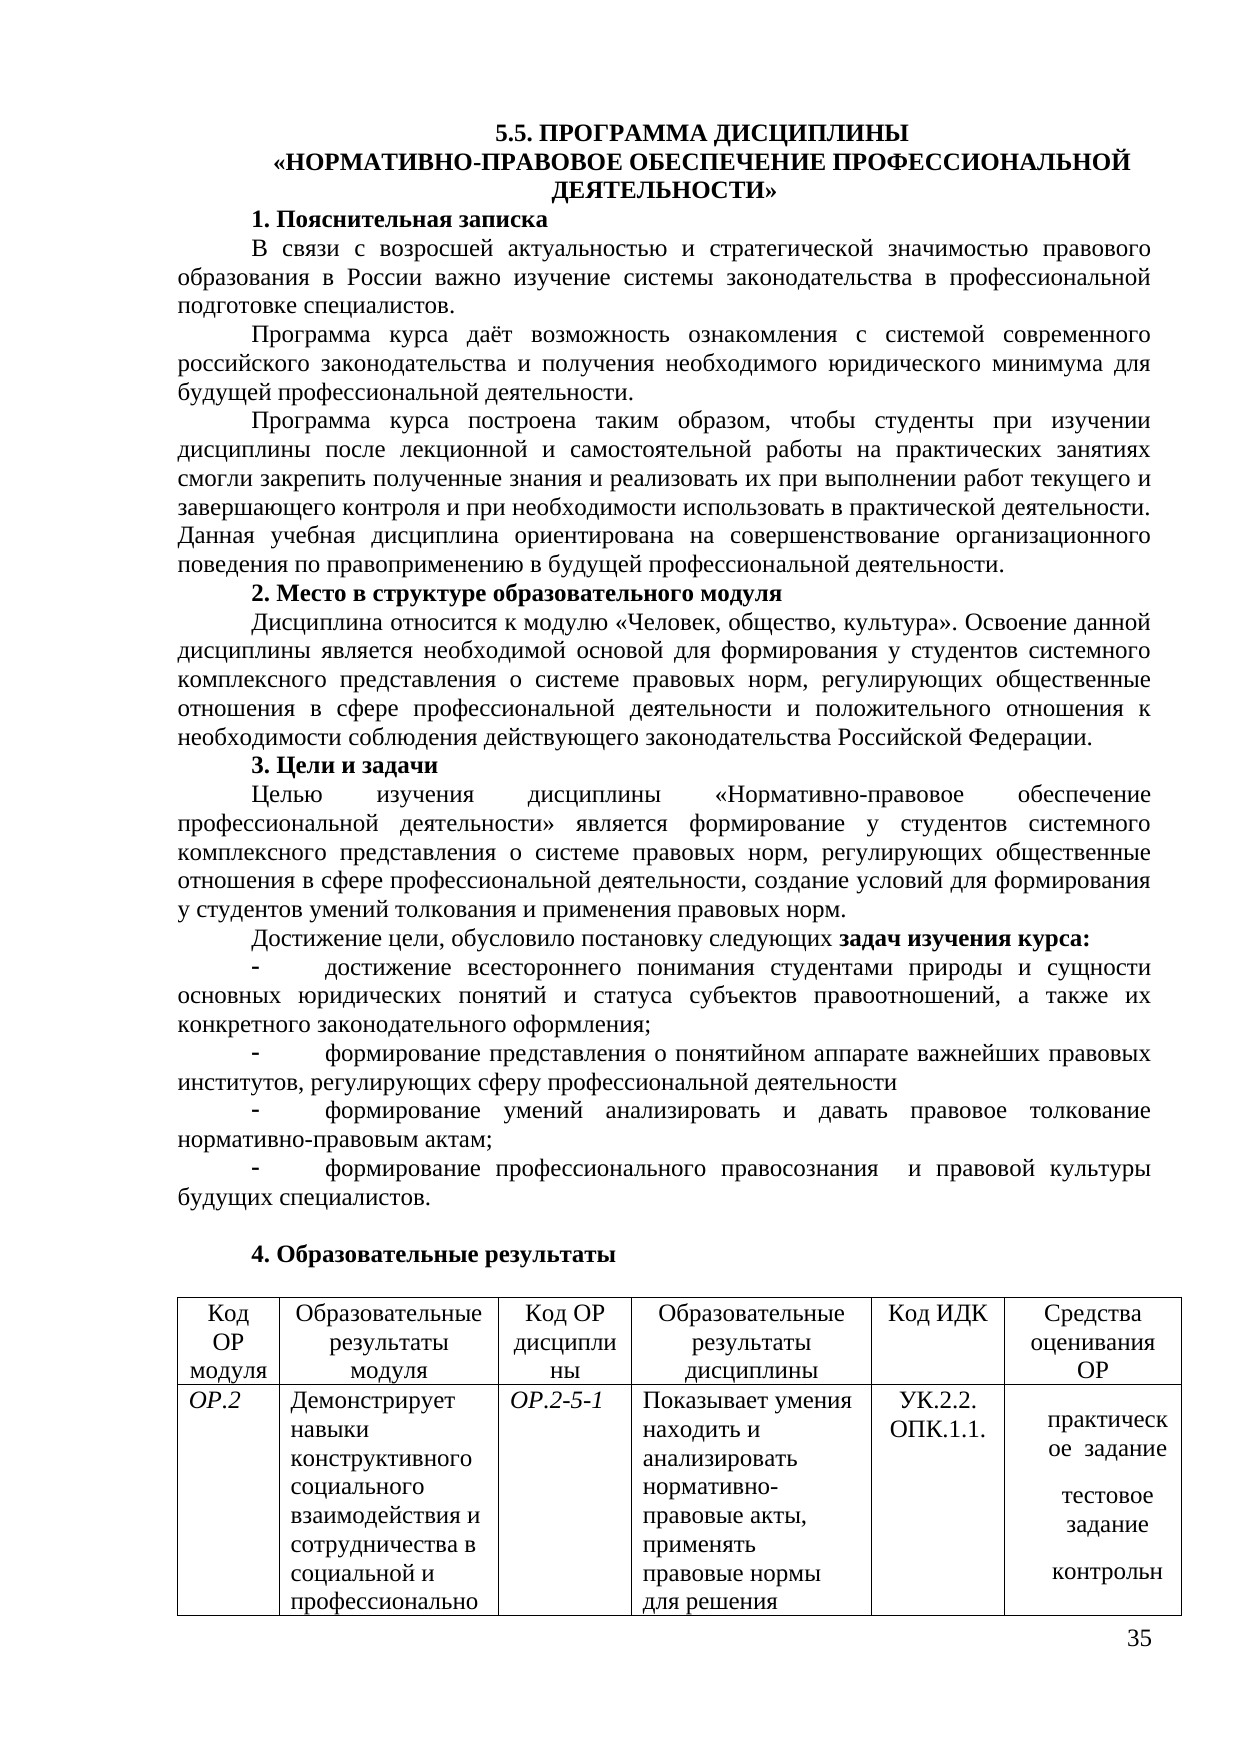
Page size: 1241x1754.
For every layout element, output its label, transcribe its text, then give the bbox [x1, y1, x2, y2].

text Достижение цели, обусловило постановку следующих задач изучения курса: [177, 923, 1152, 952]
subtitle «НОРМАТИВНО-ПРАВОВОЕ ОБЕСПЕЧЕНИЕ ПРОФЕССИОНАЛЬНОЙ ДЕЯТЕЛЬНОСТИ» [177, 147, 1152, 204]
table_header Образовательные результаты модуля [280, 1298, 498, 1384]
table_header Средства оценивания ОР [1005, 1298, 1181, 1384]
table_cell ОР.2-5-1 [499, 1385, 631, 1615]
text 3. Цели и задачи [177, 751, 1152, 779]
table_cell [632, 1385, 871, 1615]
subtitle 5.5. ПРОГРАММА ДИСЦИПЛИНЫ [177, 118, 1152, 147]
list формирование профессионального правосознания и правовой культуры будущих специалистов. [177, 1153, 1152, 1211]
list формирование представления о понятийном аппарате важнейших правовых институтов, регулирующих сферу профессиональной деятельности [177, 1038, 1152, 1096]
table_header Образовательные результаты дисциплины [632, 1298, 871, 1384]
table_header Код ОР дисциплины [499, 1298, 631, 1384]
text Целью изучения дисциплины «Нормативно-правовое обеспечение профессиональной деятельности» является формирование у студентов системного комплексного представления о системе правовых норм, регулирующих общественные отношения в сфере профессиональной деятельности, создание условий для формирования у студентов умений толкования и применения правовых норм. [177, 779, 1152, 923]
list формирование умений анализировать и давать правовое толкование нормативно-правовым актам; [177, 1096, 1152, 1153]
list достижение всестороннего понимания студентами природы и сущности основных юридических понятий и статуса субъектов правоотношений, а также их конкретного законодательного оформления; [177, 952, 1152, 1038]
table_cell УК.2.2. ОПК.1.1. [872, 1385, 1004, 1615]
text Программа курса построена таким образом, чтобы студенты при изучении дисциплины после лекционной и самостоятельной работы на практических занятиях смогли закрепить полученные знания и реализовать их при выполнении работ текущего и завершающего контроля и при необходимости использовать в практической деятельности. Данная учебная дисциплина ориентирована на совершенствование организационного поведения по правоприменению в будущей профессиональной деятельности. [177, 406, 1152, 578]
table_cell ОР.2 [178, 1385, 279, 1615]
text Дисциплина относится к модулю «Человек, общество, культура». Освоение данной дисциплины является необходимой основой для формирования у студентов системного комплексного представления о системе правовых норм, регулирующих общественные отношения в сфере профессиональной деятельности и положительного отношения к необходимости соблюдения действующего законодательства Российской Федерации. [177, 607, 1152, 751]
text Программа курса даёт возможность ознакомления с системой современного российского законодательства и получения необходимого юридического минимума для будущей профессиональной деятельности. [177, 319, 1152, 406]
table_header Код ИДК [872, 1298, 1004, 1384]
table_header Код ОР модуля [178, 1298, 279, 1384]
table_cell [1005, 1385, 1181, 1615]
text В связи с возросшей актуальностью и стратегической значимостью правового образования в России важно изучение системы законодательства в профессиональной подготовке специалистов. [177, 233, 1152, 319]
text 1. Пояснительная записка [177, 204, 1152, 233]
text 2. Место в структуре образовательного модуля [177, 578, 1152, 607]
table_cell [280, 1385, 498, 1615]
text 4. Образовательные результаты [177, 1239, 1152, 1268]
